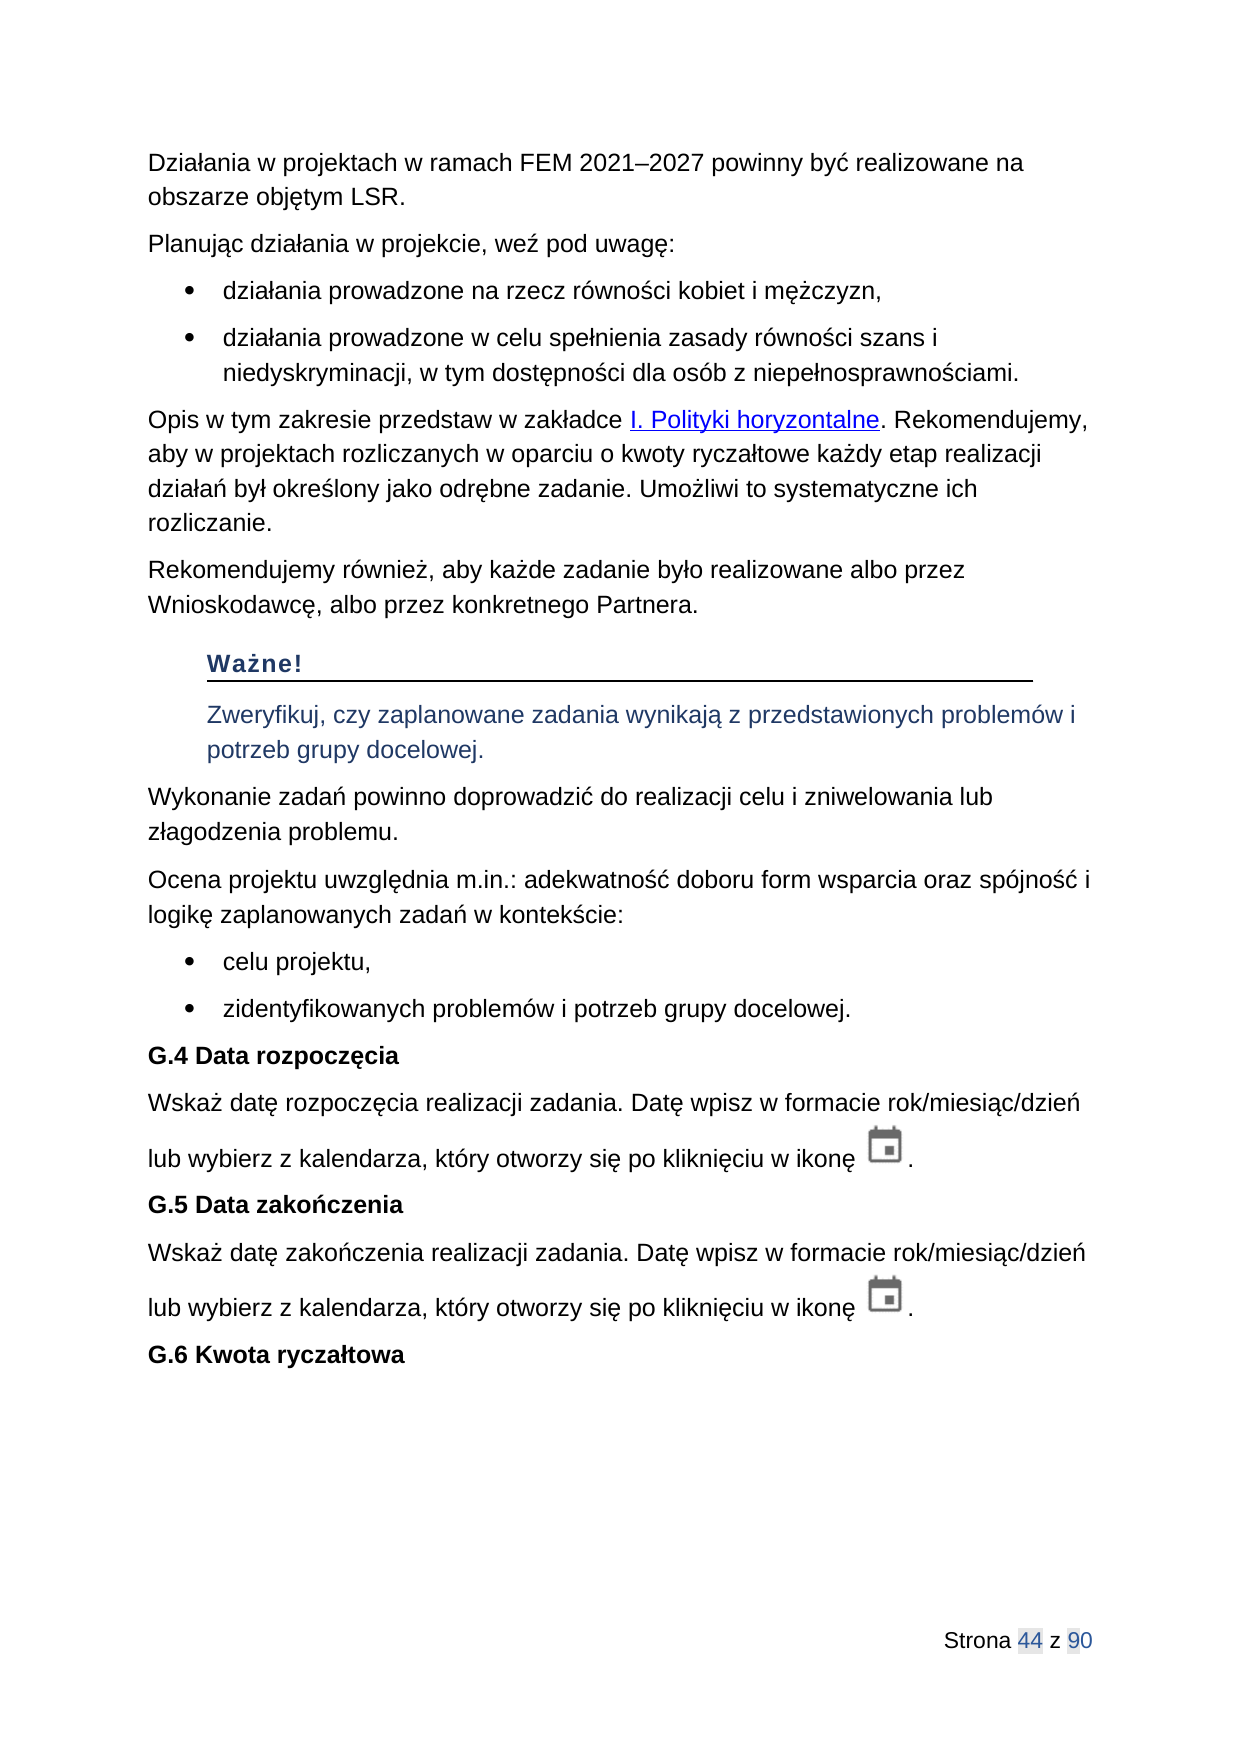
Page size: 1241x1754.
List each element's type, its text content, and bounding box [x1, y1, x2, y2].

text Wskaż datę rozpoczęcia realizacji zadania. Datę wpisz w formacie rok/miesiąc/dzień lub wybierz z kalendarza, który otworzy się po kliknięciu w ikonę . [148, 1088, 1093, 1172]
text Opis w tym zakresie przedstaw w zakładce I. Polityki horyzontalne. Rekomendujemy, aby w projektach rozliczanych w oparciu o kwoty ryczałtowe każdy etap realizacji działań był określony jako odrębne zadanie. Umożliwi to systematyczne ich rozliczanie. [148, 405, 1093, 537]
text Wskaż datę zakończenia realizacji zadania. Datę wpisz w formacie rok/miesiąc/dzień lub wybierz z kalendarza, który otworzy się po kliknięciu w ikonę . [148, 1237, 1093, 1322]
text G.6 Kwota ryczałtowa [148, 1340, 1093, 1369]
picture [863, 1271, 907, 1317]
text Działania w projektach w ramach FEM 2021–2027 powinny być realizowane na obszarze objętym LSR. [148, 148, 1093, 211]
text Wykonanie zadań powinno doprowadzić do realizacji celu i zniwelowania lub złagodzenia problemu. [148, 782, 1093, 847]
text G.5 Data zakończenia [148, 1191, 1093, 1219]
text Ocena projektu uwzględnia m.in.: adekwatność doboru form wsparcia oraz spójność i logikę zaplanowanych zadań w kontekście: [148, 866, 1093, 929]
list zidentyfikowanych problemów i potrzeb grupy docelowej. [185, 994, 1093, 1023]
list działania prowadzone w celu spełnienia zasady równości szans i niedyskryminacji, w tym dostępności dla osób z niepełnosprawnościami. [185, 323, 1093, 386]
text Rekomendujemy również, aby każde zadanie było realizowane albo przez Wnioskodawcę, albo przez konkretnego Partnera. [148, 555, 1093, 618]
text Planując działania w projekcie, weź pod uwagę: [148, 229, 1093, 258]
list działania prowadzone na rzecz równości kobiet i mężczyzn, [185, 276, 1093, 305]
picture [863, 1122, 907, 1167]
list celu projektu, [185, 947, 1093, 976]
text Zweryfikuj, czy zaplanowane zadania wynikają z przedstawionych problemów i potrzeb grupy docelowej. [207, 700, 1093, 763]
subtitle Ważne! [207, 649, 1033, 680]
text G.4 Data rozpoczęcia [148, 1041, 1093, 1070]
